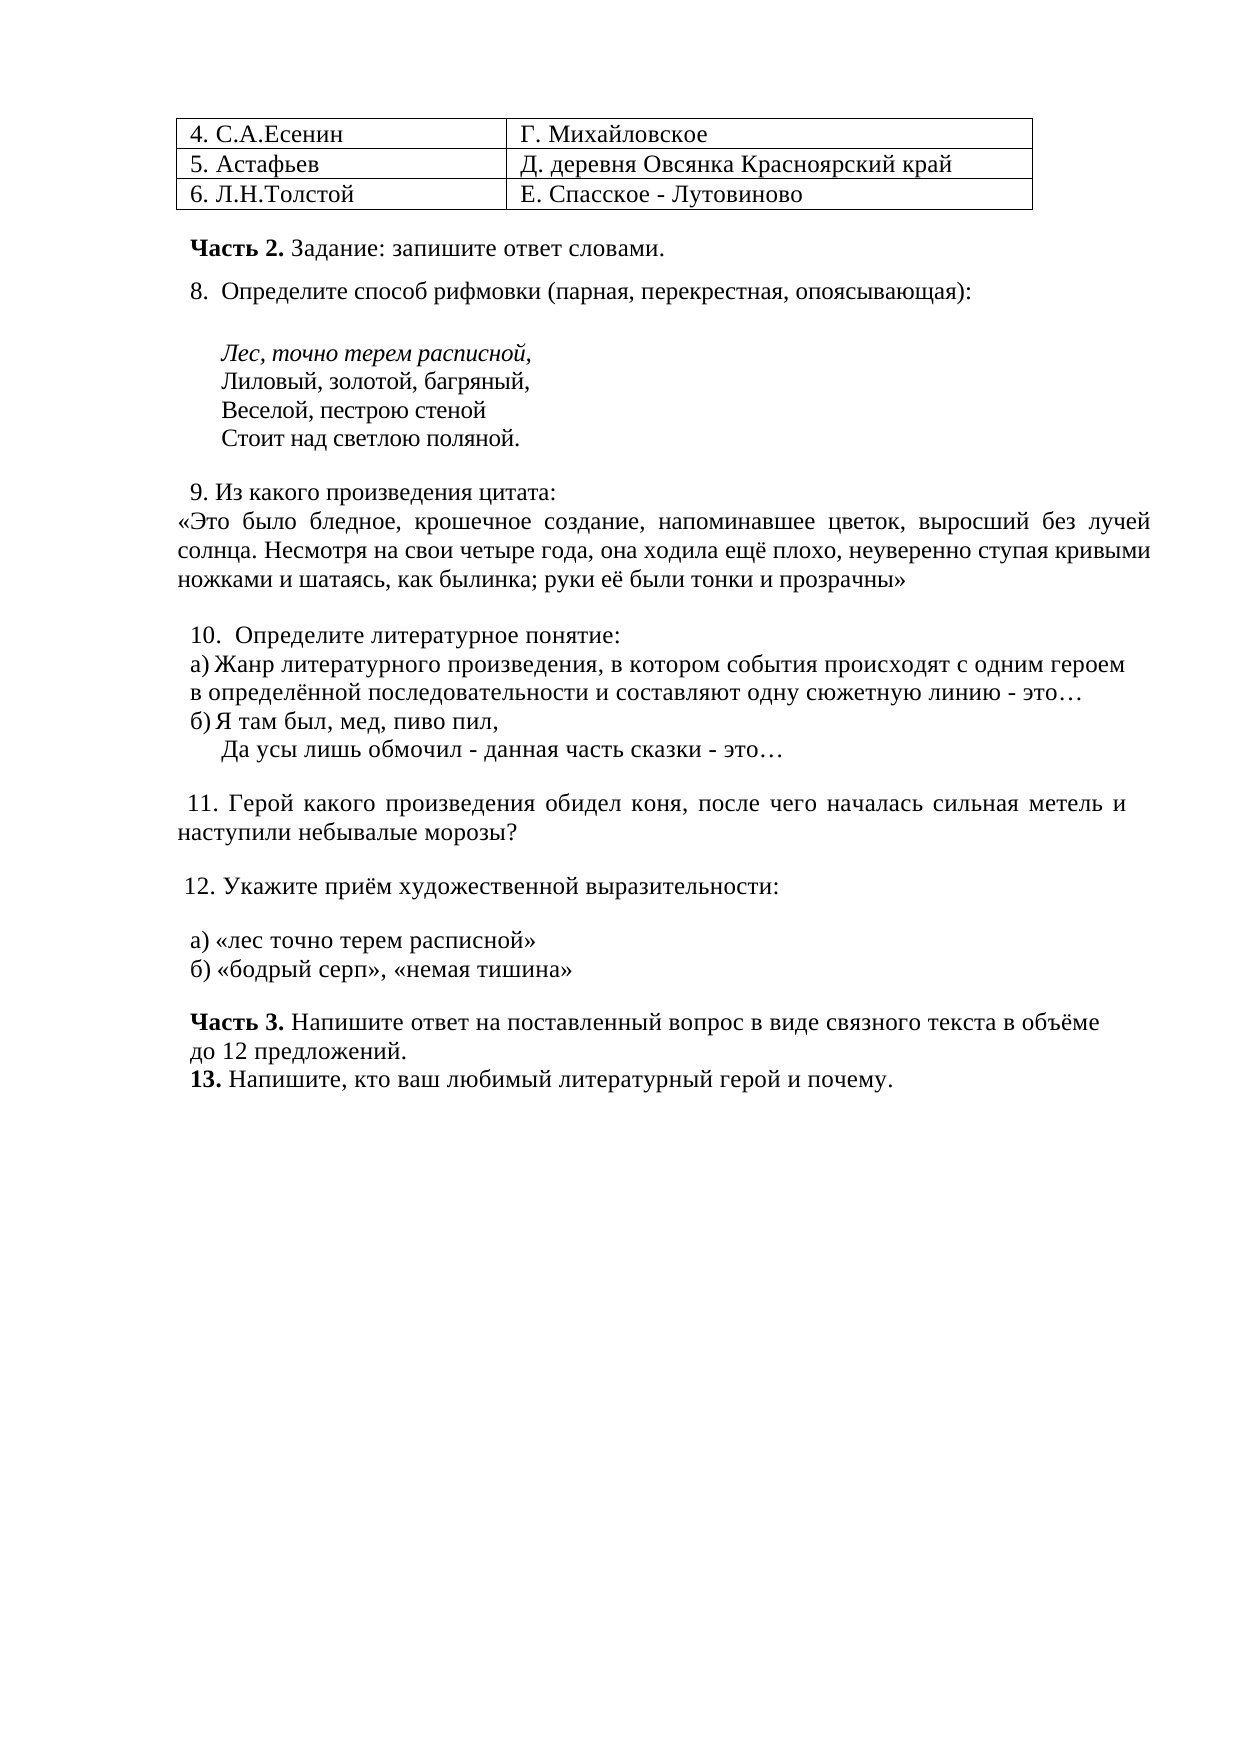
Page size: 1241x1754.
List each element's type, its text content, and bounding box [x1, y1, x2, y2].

text а) Жанр литературного произведения, в котором события происходят с одним героем в определённой последовательности и составляют одну сюжетную линию - это… [190, 649, 1129, 707]
text 9. Из какого произведения цитата: [177, 477, 1152, 506]
text 13. Напишите, кто ваш любимый литературный герой и почему. [190, 1065, 1129, 1094]
text «Это было бледное, крошечное создание, напоминавшее цветок, выросший без лучей солнца. Несмотря на свои четыре года, она ходила ещё плохо, неуверенно ступая кривыми ножками и шатаясь, как былинка; руки её были тонки и прозрачны» [177, 506, 1152, 592]
table_cell Д. деревня Овсянка Красноярский край [507, 149, 1032, 178]
text Да усы лишь обмочил - данная часть сказки - это… [221, 735, 1152, 764]
text Часть 2. Задание: запишите ответ словами. [285, 239, 1152, 261]
table_cell 6. Л.Н.Толстой [177, 179, 506, 209]
text 12. Укажите приём художественной выразительности: [177, 872, 1129, 901]
text 8. Определите способ рифмовки (парная, перекрестная, опоясывающая): [177, 276, 1152, 338]
text Лиловый, золотой, багряный, Веселой, пестрою стеной Стоит над светлою поляной. [221, 367, 702, 452]
text Лес, точно терем расписной, [221, 338, 920, 367]
text 11. Герой какого произведения обидел коня, после чего началась сильная метель и наступили небывалые морозы? [177, 788, 1129, 846]
table_cell Е. Спасское - Лутовиново [507, 179, 1032, 209]
table_cell 5. Астафьев [177, 149, 506, 178]
text Часть 3. Напишите ответ на поставленный вопрос в виде связного текста в объёме до 12 предложений. [190, 1008, 1129, 1065]
table_cell Г. Михайловское [507, 119, 1032, 148]
text 10. Определите литературное понятие: [190, 621, 1152, 649]
table_cell 4. С.А.Есенин [177, 119, 506, 148]
text б) «бодрый серп», «немая тишина» [190, 954, 1152, 983]
text а) «лес точно терем расписной» [190, 926, 1152, 954]
text б) Я там был, мед, пиво пил, [190, 707, 1152, 735]
